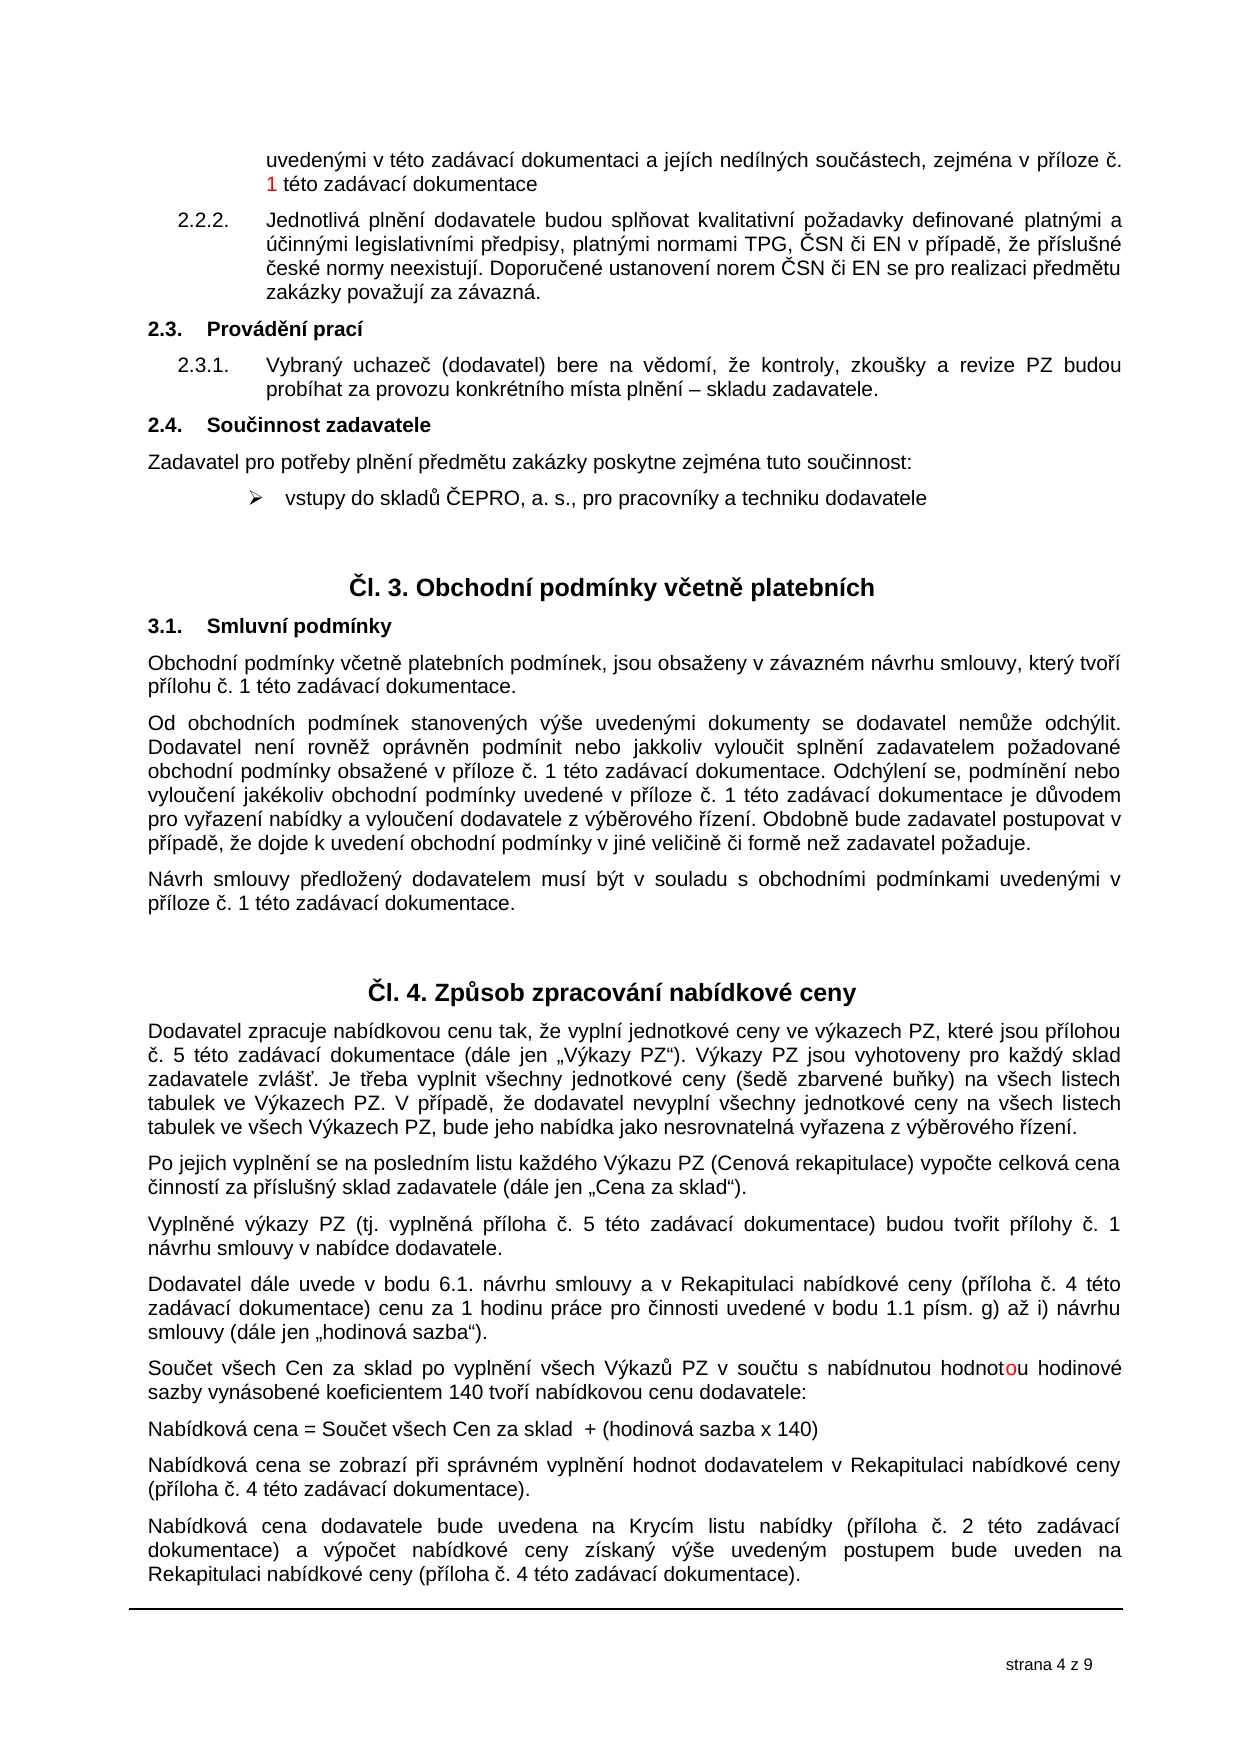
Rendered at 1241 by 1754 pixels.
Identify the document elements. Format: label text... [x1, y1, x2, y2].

text Nabídková cena dodavatele bude uvedena na Krycím listu nabídky (příloha č. 2 této zadávací dokumentace) a výpočet nabídkové ceny získaný výše uvedeným postupem bude uveden na Rekapitulaci nabídkové ceny (příloha č. 4 této zadávací dokumentace). [148, 1513, 1122, 1585]
text Nabídková cena = Součet všech Cen za sklad + (hodinová sazba x 140) [148, 1417, 1122, 1441]
text Součinnost zadavatele [148, 413, 1122, 437]
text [177, 148, 1122, 196]
text Dodavatel zpracuje nabídkovou cenu tak, že vyplní jednotkové ceny ve výkazech PZ, které jsou přílohou č. 5 této zadávací dokumentace (dále jen „Výkazy PZ“). Výkazy PZ jsou vyhotoveny pro každý sklad zadavatele zvlášť. Je třeba vyplnit všechny jednotkové ceny (šedě zbarvené buňky) na všech listech tabulek ve Výkazech PZ. V případě, že dodavatel nevyplní všechny jednotkové ceny na všech listech tabulek ve všech Výkazech PZ, bude jeho nabídka jako nesrovnatelná vyřazena z výběrového řízení. [148, 1019, 1122, 1138]
text Vyplněné výkazy PZ (tj. vyplněná příloha č. 5 této zadávací dokumentace) budou tvořit přílohy č. 1 návrhu smlouvy v nabídce dodavatele. [148, 1211, 1122, 1259]
text Součet všech Cen za sklad po vyplnění všech Výkazů PZ v součtu s nabídnutou hodnotou hodinové sazby vynásobené koeficientem 140 tvoří nabídkovou cenu dodavatele: [148, 1356, 1122, 1404]
text Smluvní podmínky [148, 614, 1122, 638]
text Po jejich vyplnění se na posledním listu každého Výkazu PZ (Cenová rekapitulace) vypočte celková cena činností za příslušný sklad zadavatele (dále jen „Cena za sklad“). [148, 1151, 1122, 1199]
text Obchodní podmínky včetně platebních podmínek, jsou obsaženy v závazném návrhu smlouvy, který tvoří přílohu č. 1 této zadávací dokumentace. [148, 650, 1122, 698]
text Způsob zpracování nabídkové ceny [102, 977, 1122, 1006]
text Nabídková cena se zobrazí při správném vyplnění hodnot dodavatelem v Rekapitulaci nabídkové ceny (příloha č. 4 této zadávací dokumentace). [148, 1453, 1122, 1501]
text Obchodní podmínky včetně platebních [102, 573, 1122, 601]
text Dodavatel dále uvede v bodu 6.1. návrhu smlouvy a v Rekapitulaci nabídkové ceny (příloha č. 4 této zadávací dokumentace) cenu za 1 hodinu práce pro činnosti uvedené v bodu 1.1 písm. g) až i) návrhu smlouvy (dále jen „hodinová sazba“). [148, 1272, 1122, 1344]
text Vybraný uchazeč (dodavatel) bere na vědomí, že kontroly, zkoušky a revize PZ budou probíhat za provozu konkrétního místa plnění – skladu zadavatele. [177, 353, 1122, 401]
text Od obchodních podmínek stanovených výše uvedenými dokumenty se dodavatel nemůže odchýlit. Dodavatel není rovněž oprávněn podmínit nebo jakkoliv vyloučit splnění zadavatelem požadované obchodní podmínky obsažené v příloze č. 1 této zadávací dokumentace. Odchýlení se, podmínění nebo vyloučení jakékoliv obchodní podmínky uvedené v příloze č. 1 této zadávací dokumentace je důvodem pro vyřazení nabídky a vyloučení dodavatele z výběrového řízení. Obdobně bude zadavatel postupovat v případě, že dojde k uvedení obchodní podmínky v jiné veličině či formě než zadavatel požaduje. [148, 711, 1122, 854]
text Zadavatel pro potřeby plnění předmětu zakázky poskytne zejména tuto součinnost: [148, 450, 1122, 474]
text Provádění prací [148, 316, 1122, 340]
text Návrh smlouvy předložený dodavatelem musí být v souladu s obchodními podmínkami uvedenými v příloze č. 1 této zadávací dokumentace. [148, 867, 1122, 915]
list vstupy do skladů ČEPRO, a. s., pro pracovníky a techniku dodavatele [248, 486, 1122, 510]
text Jednotlivá plnění dodavatele budou splňovat kvalitativní požadavky definované platnými a účinnými legislativními předpisy, platnými normami TPG, ČSN či EN v případě, že příslušné české normy neexistují. Doporučené ustanovení norem ČSN či EN se pro realizaci předmětu zakázky považují za závazná. [177, 208, 1122, 304]
